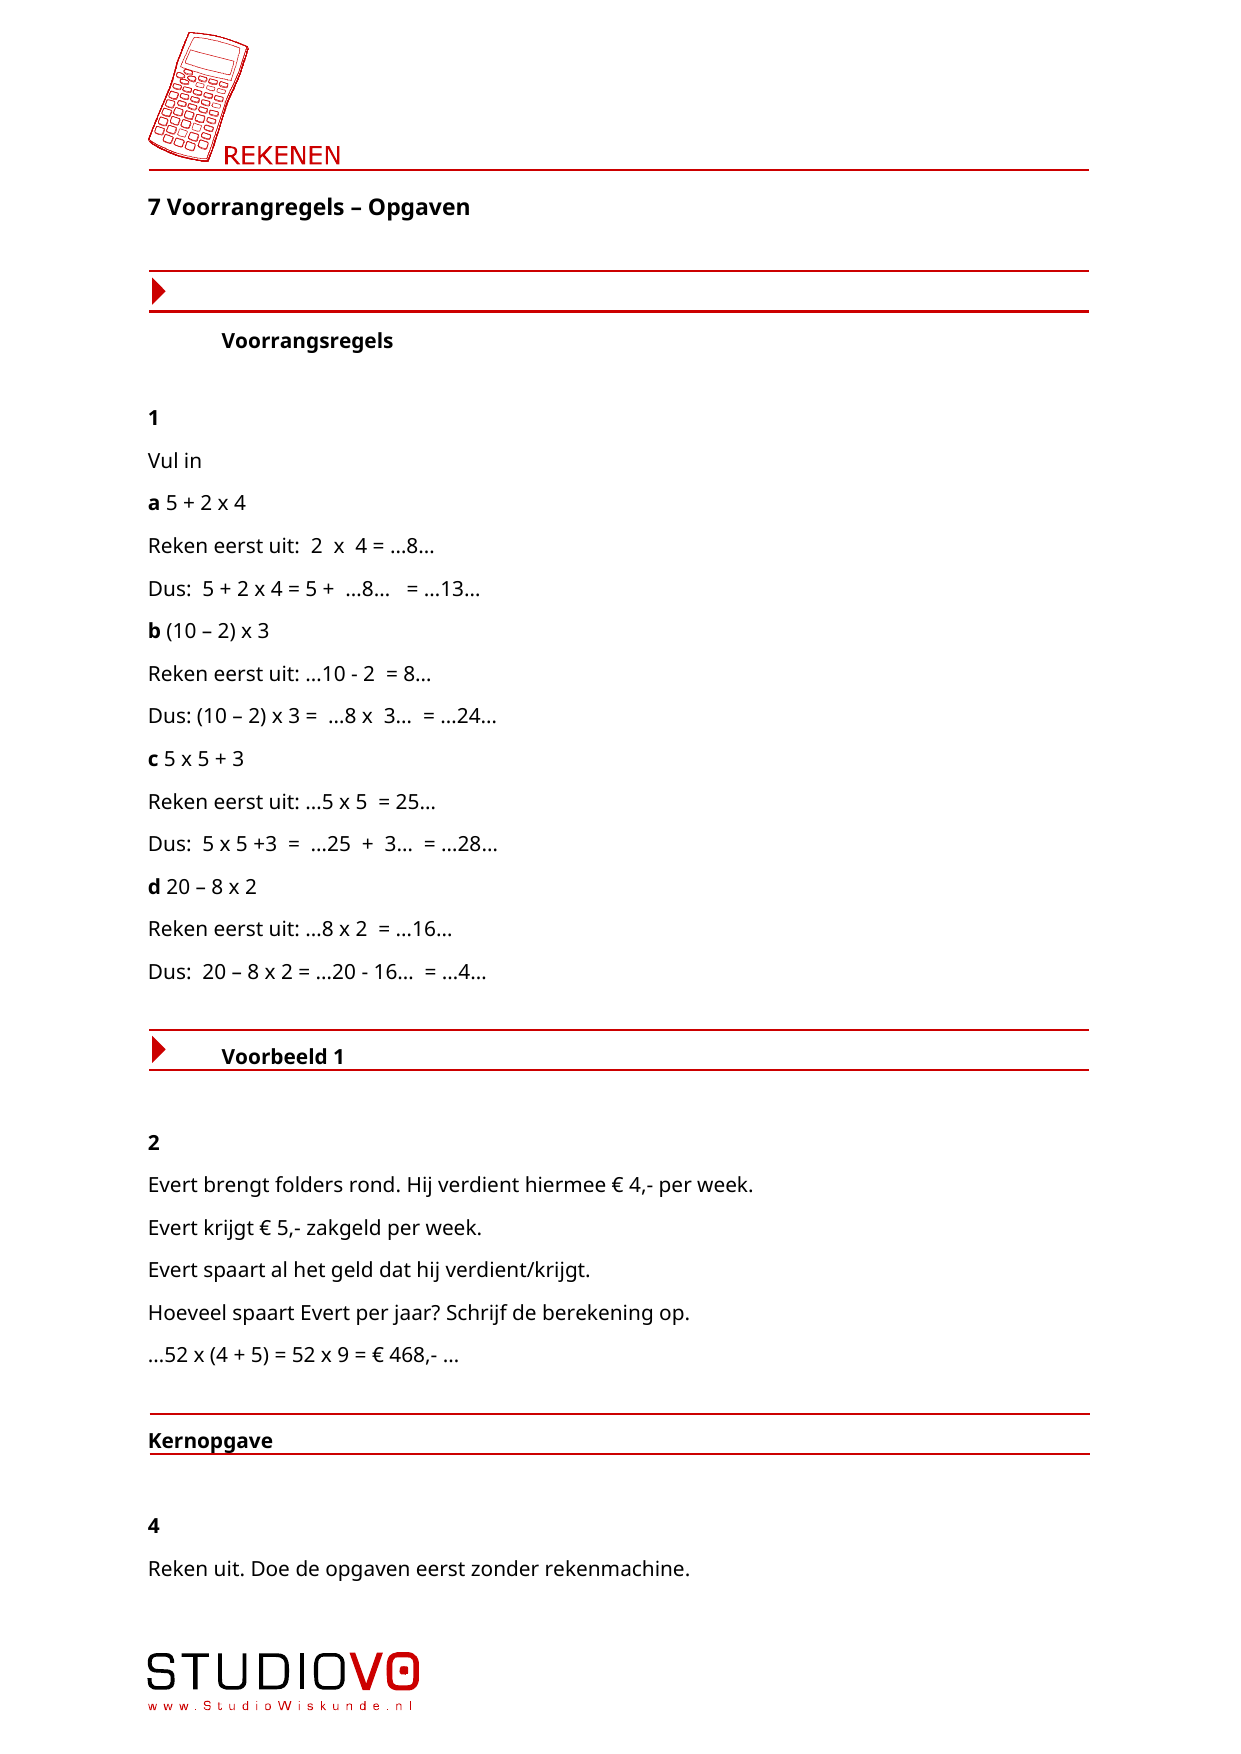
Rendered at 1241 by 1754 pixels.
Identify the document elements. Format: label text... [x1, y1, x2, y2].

text 7 Voorrangregels – Opgaven [148, 191, 1093, 222]
text Vul in [148, 446, 1093, 474]
text Reken eerst uit: …10 - 2 = 8… [148, 659, 1093, 687]
text a 5 + 2 x 4 [148, 488, 1093, 517]
text Dus: 5 + 2 x 4 = 5 + …8… = …13… [148, 574, 1093, 602]
text …52 x (4 + 5) = 52 x 9 = € 468,- … [148, 1341, 1093, 1369]
text Voorrangsregels [221, 280, 1093, 355]
text Kernopgave [148, 1426, 1093, 1454]
text 1 [148, 403, 1093, 432]
text Reken uit. Doe de opgaven eerst zonder rekenmachine. [148, 1554, 1093, 1582]
text Evert spaart al het geld dat hij verdient/krijgt. [148, 1255, 1093, 1284]
text Dus: (10 – 2) x 3 = …8 x 3… = …24… [148, 702, 1093, 730]
text 2 [148, 1128, 1093, 1156]
text Dus: 5 x 5 +3 = …25 + 3… = …28… [148, 829, 1093, 858]
text Reken eerst uit: …8 x 2 = …16… [148, 914, 1093, 943]
text Reken eerst uit: …5 x 5 = 25… [148, 787, 1093, 815]
text c 5 x 5 + 3 [148, 744, 1093, 773]
text Voorbeeld 1 [148, 1042, 1093, 1071]
text b (10 – 2) x 3 [148, 616, 1093, 645]
text Reken eerst uit: 2 x 4 = …8… [148, 531, 1093, 559]
text 4 [148, 1511, 1093, 1539]
text Dus: 20 – 8 x 2 = …20 - 16… = …4… [148, 957, 1093, 986]
text d 20 – 8 x 2 [148, 872, 1093, 900]
text Evert brengt folders rond. Hij verdient hiermee € 4,- per week. [148, 1170, 1093, 1199]
text Hoeveel spaart Evert per jaar? Schrijf de berekening op. [148, 1298, 1093, 1326]
text Evert krijgt € 5,- zakgeld per week. [148, 1213, 1093, 1241]
